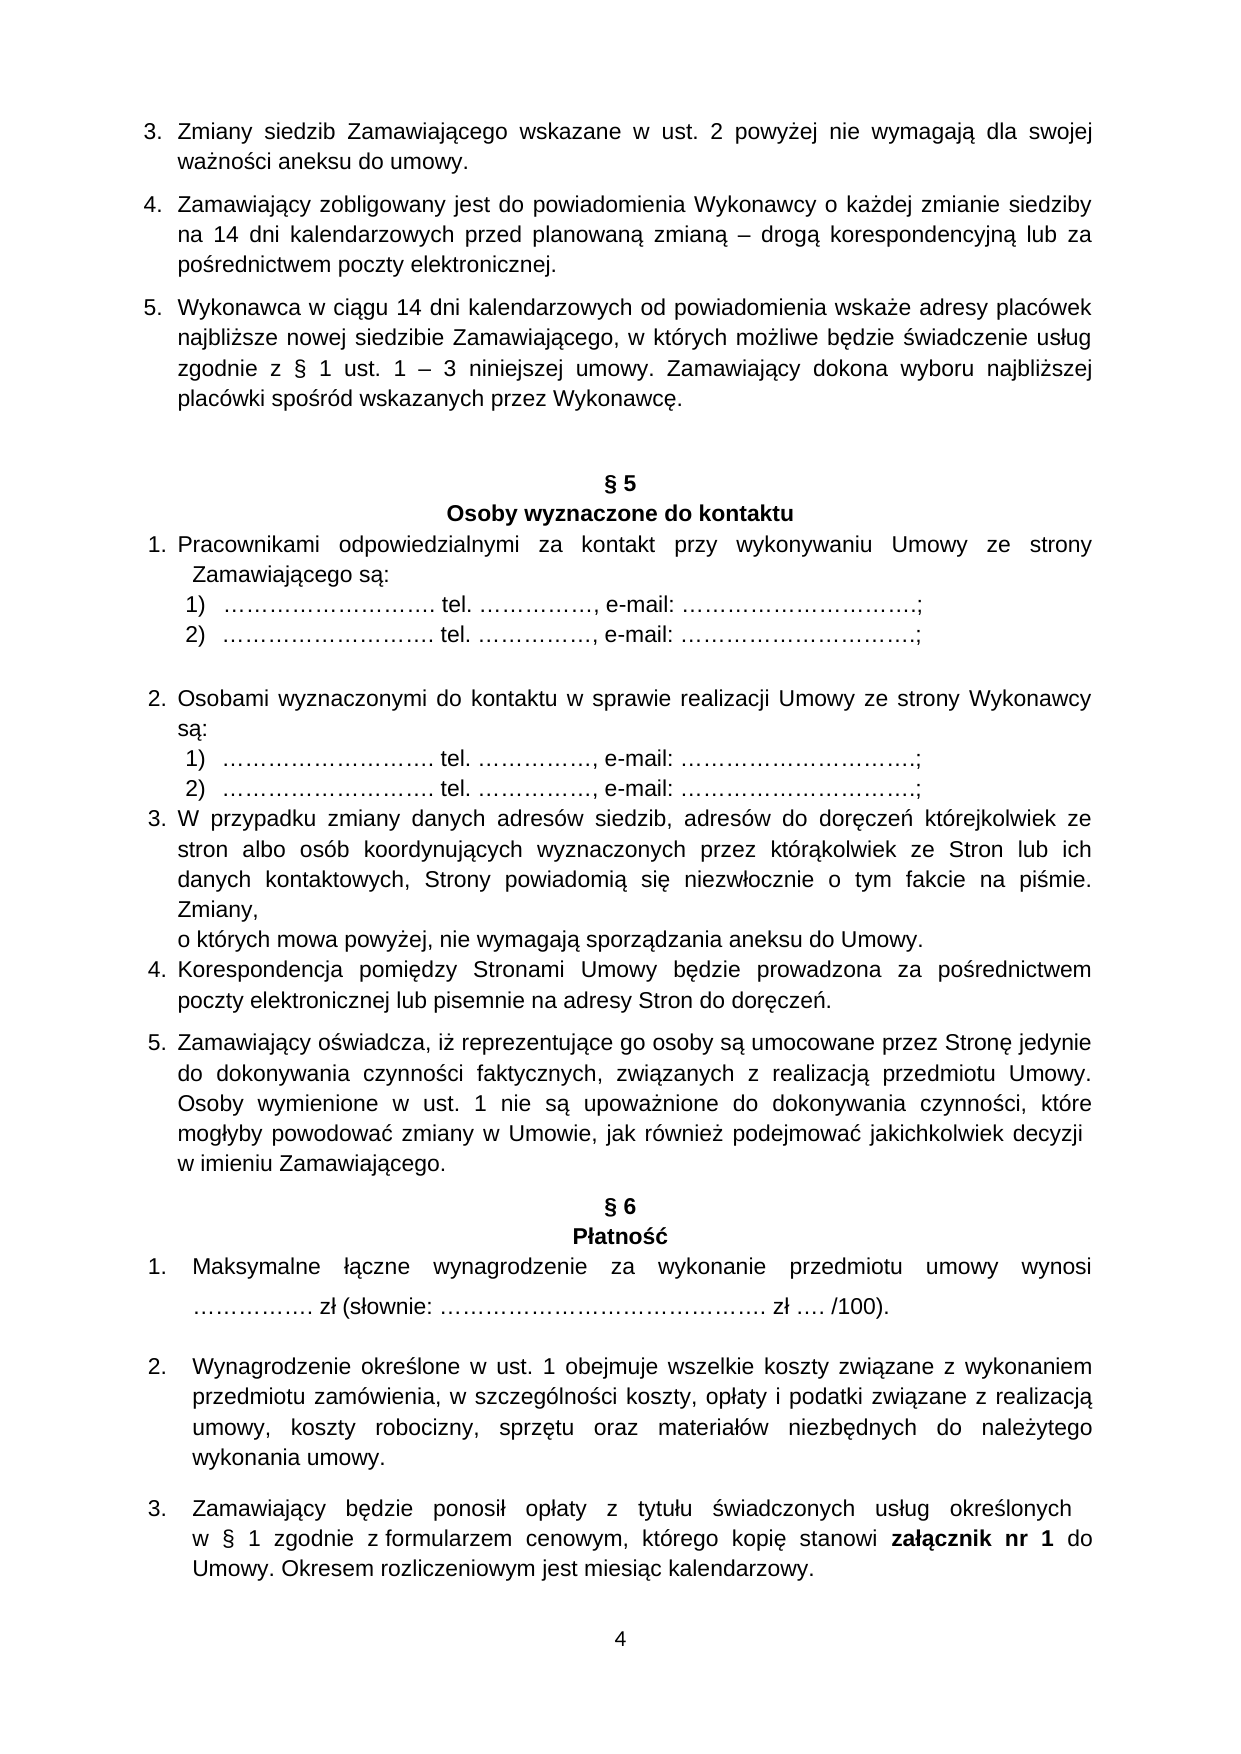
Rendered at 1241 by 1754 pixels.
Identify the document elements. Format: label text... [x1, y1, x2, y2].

list Korespondencja pomiędzy Stronami Umowy będzie prowadzona za pośrednictwem poczty elektronicznej lub pisemnie na adresy Stron do doręczeń. [148, 956, 1093, 1013]
list Zamawiający oświadcza, iż reprezentujące go osoby są umocowane przez Stronę jedynie do dokonywania czynności faktycznych, związanych z realizacją przedmiotu Umowy. Osoby wymienione w ust. 1 nie są upoważnione do dokonywania czynności, które mogłyby powodować zmiany w Umowie, jak również podejmować jakichkolwiek decyzji w imieniu Zamawiającego. [148, 1029, 1093, 1176]
text Osoby wyznaczone do kontaktu [148, 500, 1093, 527]
list Wykonawca w ciągu 14 dni kalendarzowych od powiadomienia wskaże adresy placówek najbliższe nowej siedzibie Zamawiającego, w których możliwe będzie świadczenie usług zgodnie z § 1 ust. 1 – 3 niniejszej umowy. Zamawiający dokona wyboru najbliższej placówki spośród wskazanych przez Wykonawcę. [162, 294, 1093, 411]
list Zmiany siedzib Zamawiającego wskazane w ust. 2 powyżej nie wymagają dla swojej ważności aneksu do umowy. [162, 118, 1093, 175]
list Zamawiający będzie ponosił opłaty z tytułu świadczonych usług określonych w § 1 zgodnie z formularzem cenowym, którego kopię stanowi załącznik nr 1 do Umowy. Okresem rozliczeniowym jest miesiąc kalendarzowy. [148, 1495, 1093, 1581]
list Maksymalne łączne wynagrodzenie za wykonanie przedmiotu umowy wynosi ……………. zł (słownie: ……………………………………. zł …. /100). [148, 1253, 1093, 1319]
list W przypadku zmiany danych adresów siedzib, adresów do doręczeń którejkolwiek ze stron albo osób koordynujących wyznaczonych przez którąkolwiek ze Stron lub ich danych kontaktowych, Strony powiadomią się niezwłocznie o tym fakcie na piśmie. Zmiany, o których mowa powyżej, nie wymagają sporządzania aneksu do Umowy. [148, 805, 1093, 952]
list Zamawiający zobligowany jest do powiadomienia Wykonawcy o każdej zmianie siedziby na 14 dni kalendarzowych przed planowaną zmianą – drogą korespondencyjną lub za pośrednictwem poczty elektronicznej. [162, 191, 1093, 278]
text § 5 [148, 470, 1093, 497]
list ………………………. tel. ……………, e-mail: ………………………….; [185, 591, 1093, 617]
list ………………………. tel. ……………, e-mail: ………………………….; [185, 621, 1093, 648]
text § 6 [148, 1193, 1093, 1219]
list Pracownikami odpowiedzialnymi za kontakt przy wykonywaniu Umowy ze strony Zamawiającego są: [148, 531, 1093, 587]
list Osobami wyznaczonymi do kontaktu w sprawie realizacji Umowy ze strony Wykonawcy są: [148, 684, 1093, 741]
list Wynagrodzenie określone w ust. 1 obejmuje wszelkie koszty związane z wykonaniem przedmiotu zamówienia, w szczególności koszty, opłaty i podatki związane z realizacją umowy, koszty robocizny, sprzętu oraz materiałów niezbędnych do należytego wykonania umowy. [148, 1353, 1093, 1470]
list ………………………. tel. ……………, e-mail: ………………………….; [185, 775, 1093, 801]
list ………………………. tel. ……………, e-mail: ………………………….; [185, 745, 1093, 771]
text Płatność [148, 1223, 1093, 1249]
